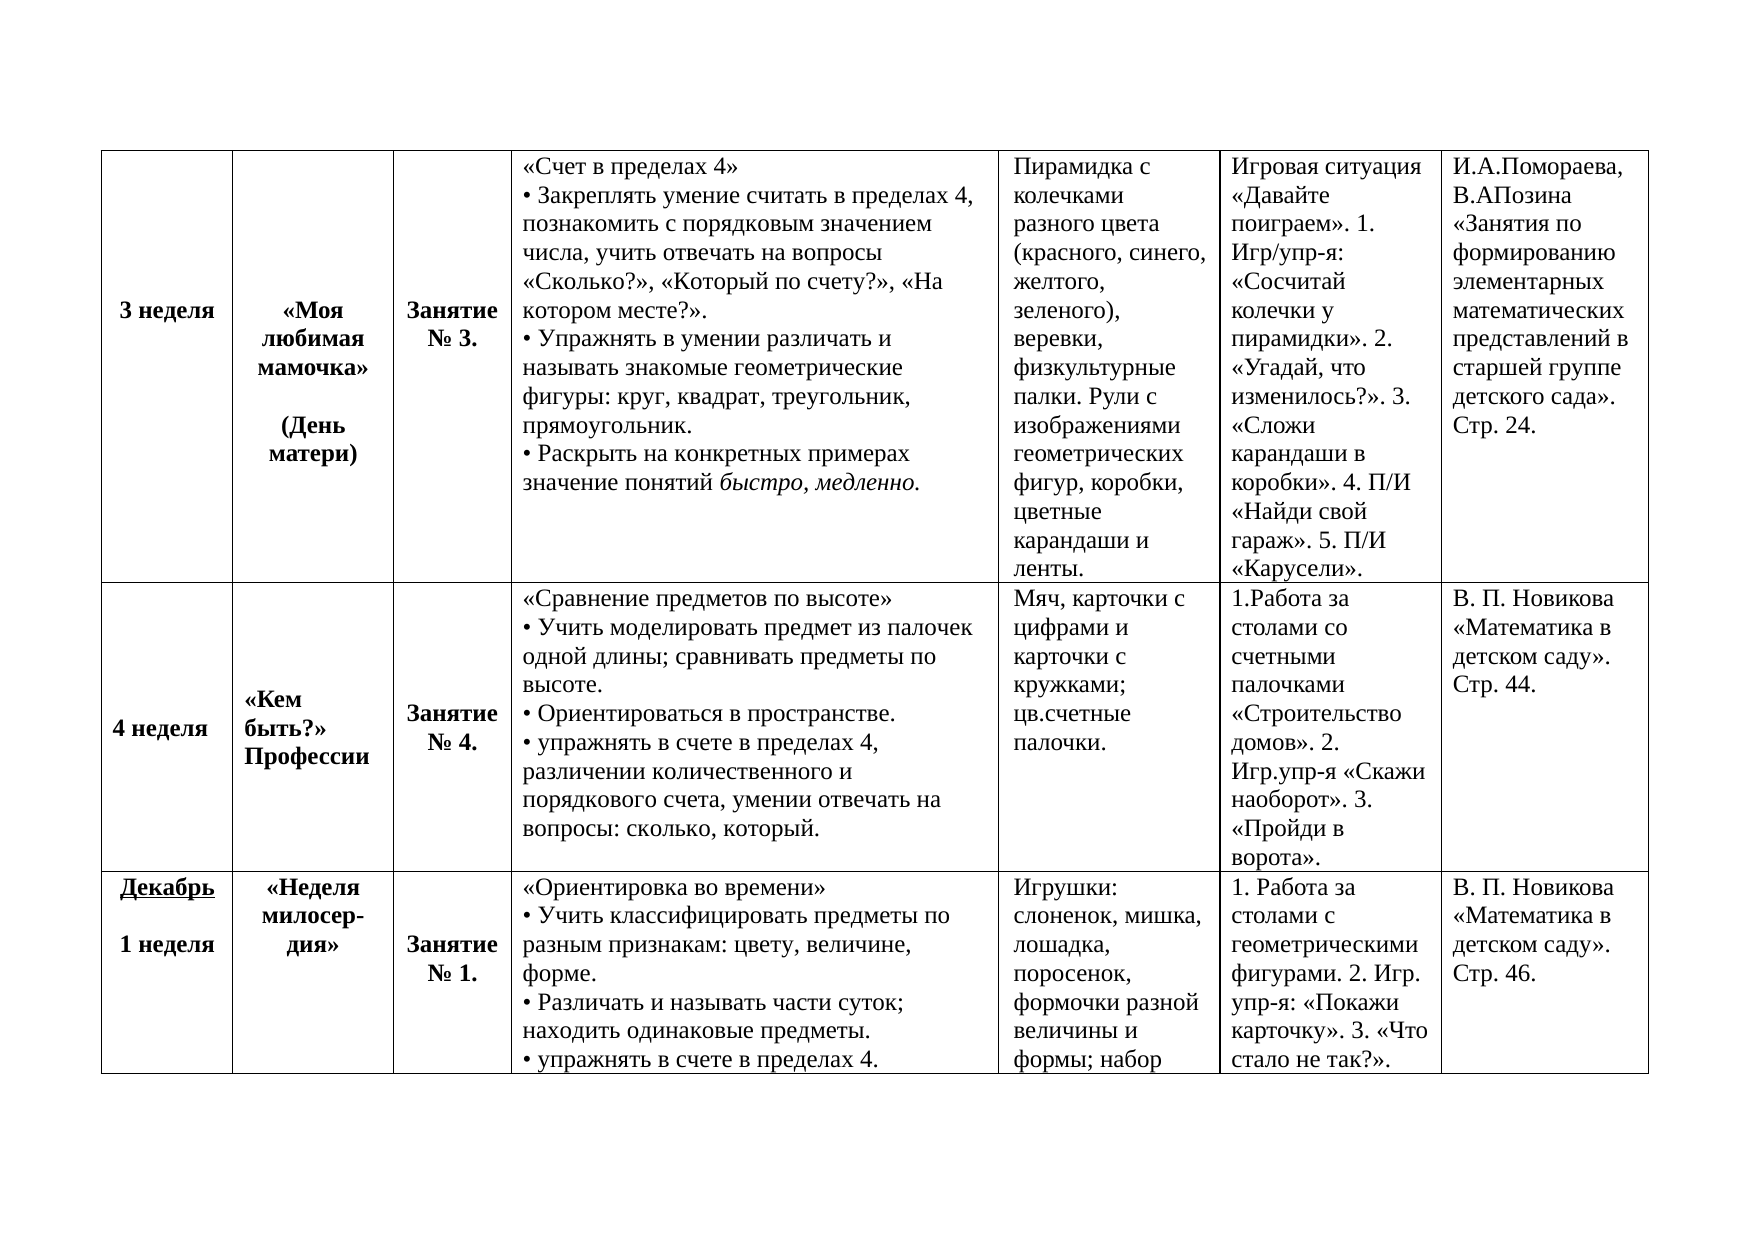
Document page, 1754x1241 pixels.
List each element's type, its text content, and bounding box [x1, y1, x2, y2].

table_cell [999, 872, 1219, 1073]
table_cell Занятие № 4. [394, 583, 511, 871]
table_cell Мяч, карточки с цифрами и карточки с кружками; цв.счетные палочки. [999, 583, 1219, 871]
table_cell 3 неделя [102, 151, 232, 582]
table_cell «Кем быть?» Профессии [233, 583, 393, 871]
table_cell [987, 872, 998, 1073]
table_cell «Счет в пределах 4» • Закреплять умение считать в пределах 4, познакомить с порядковым значением числа, учить отвечать на вопросы «Сколько?», «Который по счету?», «На котором месте?». • Упражнять в умении различать и называть знакомые геометрические фигуры: круг, квадрат, треугольник, прямоугольник. • Раскрыть на конкретных примерах значение понятий быстро, медленно. [512, 151, 998, 582]
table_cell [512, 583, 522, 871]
table_cell В. П. Новикова «Математика в детском саду». Стр. 44. [1442, 583, 1648, 871]
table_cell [1221, 872, 1441, 1073]
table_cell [1442, 872, 1648, 1073]
table_cell Декабрь 1 неделя [102, 872, 232, 1073]
table_cell Занятие № 3. [394, 151, 511, 582]
table_cell Пирамидка с колечками разного цвета (красного, синего, желтого, зеленого), веревки, физкультурные палки. Рули с изображениями геометрических фигур, коробки, цветные карандаши и ленты. [999, 151, 1219, 582]
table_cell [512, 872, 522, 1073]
table_cell И.А.Помораева, В.АПозина «Занятия по формированию элементарных математических представлений в старшей группе детского сада». Стр. 24. [1442, 151, 1648, 582]
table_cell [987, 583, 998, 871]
table_cell 4 неделя [102, 583, 232, 871]
table_cell «Моя любимая мамочка» (День матери) [233, 151, 393, 582]
table_cell Игровая ситуация «Давайте поиграем». 1. Игр/упр-я: «Сосчитай колечки у пирамидки». 2. «Угадай, что изменилось?». 3. «Сложи карандаши в коробки». 4. П/И «Найди свой гараж». 5. П/И «Карусели». [1221, 151, 1441, 582]
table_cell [233, 872, 393, 1073]
table_cell Занятие № 1. [394, 872, 511, 1073]
table_cell 1.Работа за столами со счетными палочками «Строительство домов». 2. Игр.упр-я «Скажи наоборот». 3. «Пройди в ворота». [1221, 583, 1441, 871]
